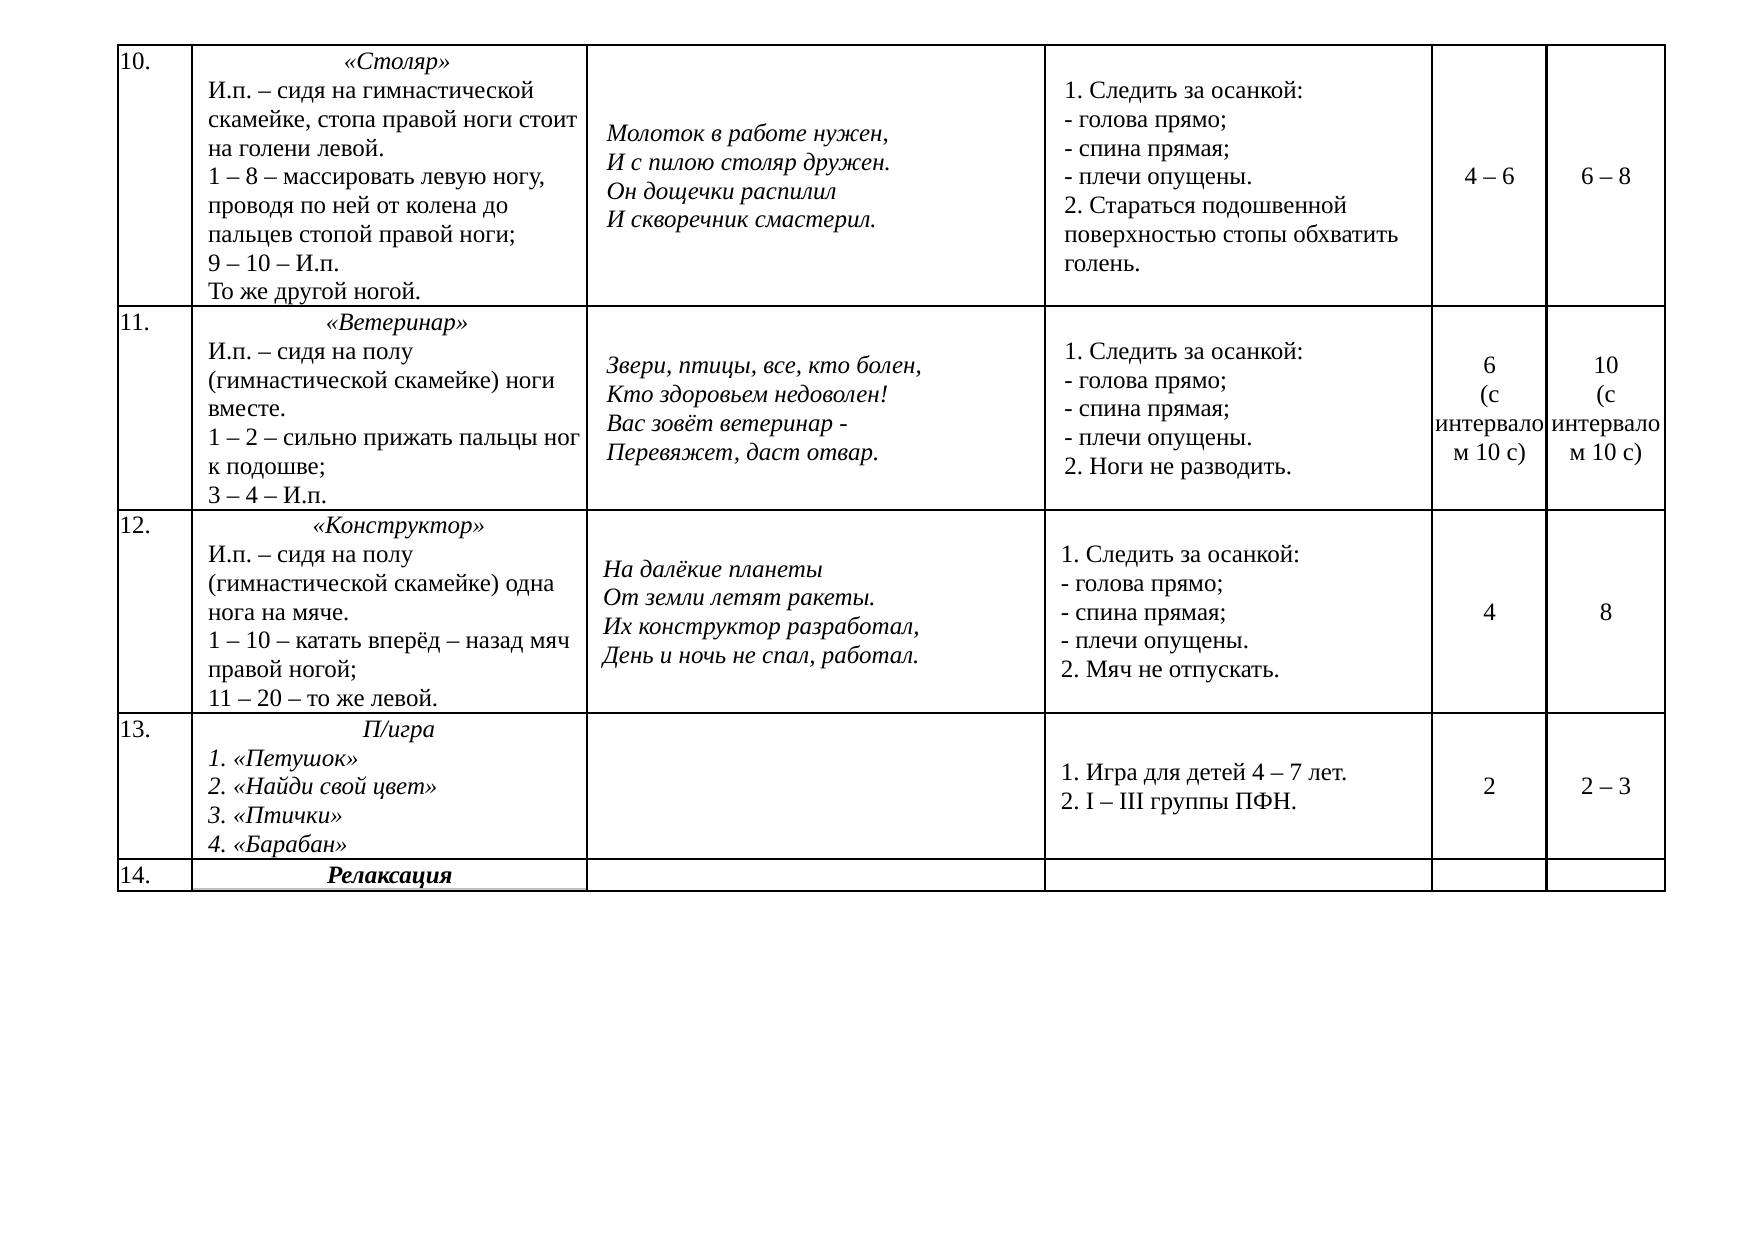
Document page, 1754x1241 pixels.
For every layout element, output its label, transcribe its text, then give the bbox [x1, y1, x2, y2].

table_cell 6 – 8 [1548, 46, 1664, 305]
table_cell [1046, 860, 1431, 890]
table_cell 10. [119, 46, 191, 305]
table_cell 11. [119, 307, 191, 508]
table_cell 8 [1548, 511, 1664, 712]
table_cell 14. [119, 860, 191, 890]
table_cell 4 – 6 [1433, 46, 1545, 305]
table_cell «Столяр» И.п. – сидя на гимнастической скамейке, стопа правой ноги стоит на голени левой. 1 – 8 – массировать левую ногу, проводя по ней от колена до пальцев стопой правой ноги; 9 – 10 – И.п. То же другой ногой. [193, 46, 586, 305]
table_cell «Конструктор» И.п. – сидя на полу (гимнастической скамейке) одна нога на мяче. 1 – 10 – катать вперёд – назад мяч правой ногой; 11 – 20 – то же левой. [193, 511, 586, 712]
table_cell Релаксация [193, 860, 586, 888]
table_cell 1. Следить за осанкой: - голова прямо; - спина прямая; - плечи опущены. 2. Мяч не отпускать. [1046, 511, 1431, 712]
table_cell 1. Следить за осанкой: - голова прямо; - спина прямая; - плечи опущены. 2. Ноги не разводить. [1046, 307, 1431, 508]
table_cell 1. Следить за осанкой: - голова прямо; - спина прямая; - плечи опущены. 2. Стараться подошвенной поверхностью стопы обхватить голень. [1046, 46, 1431, 305]
table_cell Молоток в работе нужен, И с пилою столяр дружен. Он дощечки распилил И скворечник смастерил. [588, 46, 1044, 305]
table_cell 4 [1433, 511, 1545, 712]
table_cell На далёкие планеты От земли летят ракеты. Их конструктор разработал, День и ночь не спал, работал. [588, 511, 1044, 712]
table_cell 13. [119, 714, 191, 858]
table_cell 10 (с интервалом 10 с) [1548, 307, 1664, 508]
table_cell Звери, птицы, все, кто болен, Кто здоровьем недоволен! Вас зовёт ветеринар - Перевяжет, даст отвар. [588, 307, 1044, 508]
table_cell [1548, 860, 1664, 890]
table_cell [588, 860, 1044, 890]
table_cell [588, 714, 1044, 858]
table_cell П/игра 1. «Петушок» 2. «Найди свой цвет» 3. «Птички» 4. «Барабан» [193, 714, 586, 858]
table_cell 1. Игра для детей 4 – 7 лет. 2. I – III группы ПФН. [1046, 714, 1431, 858]
table_cell 12. [119, 511, 191, 712]
table_cell 2 [1433, 714, 1545, 858]
table_cell 6 (с интервалом 10 с) [1433, 307, 1545, 508]
table_cell 2 – 3 [1548, 714, 1664, 858]
table_cell «Ветеринар» И.п. – сидя на полу (гимнастической скамейке) ноги вместе. 1 – 2 – сильно прижать пальцы ног к подошве; 3 – 4 – И.п. [193, 307, 586, 508]
table_cell [1433, 860, 1545, 890]
